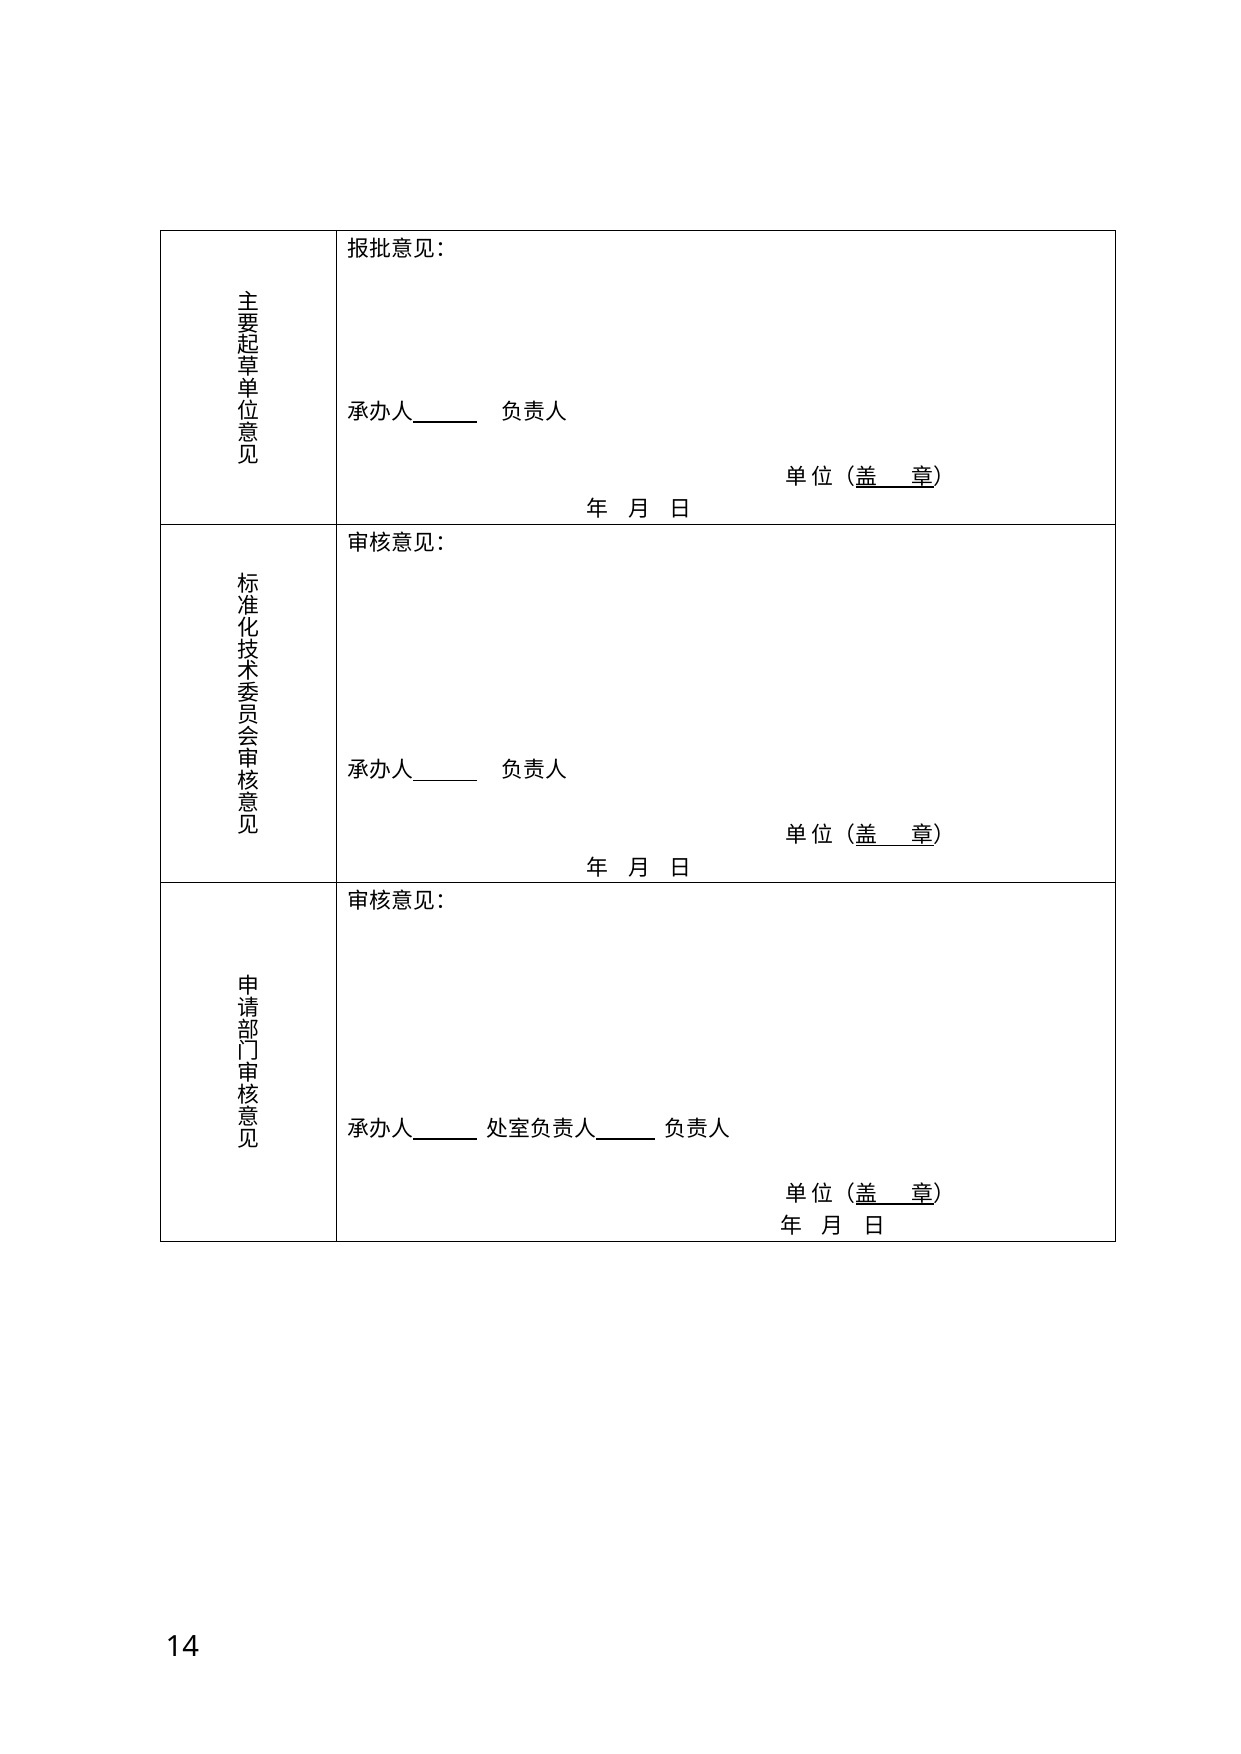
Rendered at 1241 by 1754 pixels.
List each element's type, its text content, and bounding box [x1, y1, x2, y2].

table_cell 报批意见： 承办人 负责人 单 位（盖 章） 年 月 日 [337, 231, 1115, 523]
table_cell 标准化技术委员会审核意见 [161, 525, 336, 882]
table_cell 申请部门审核意见 [161, 883, 336, 1241]
table_cell 审核意见： 承办人 负责人 单 位（盖 章） 年 月 日 [337, 525, 1115, 882]
table_cell 主要起草单位意见 [161, 231, 336, 523]
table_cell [337, 883, 1115, 1241]
